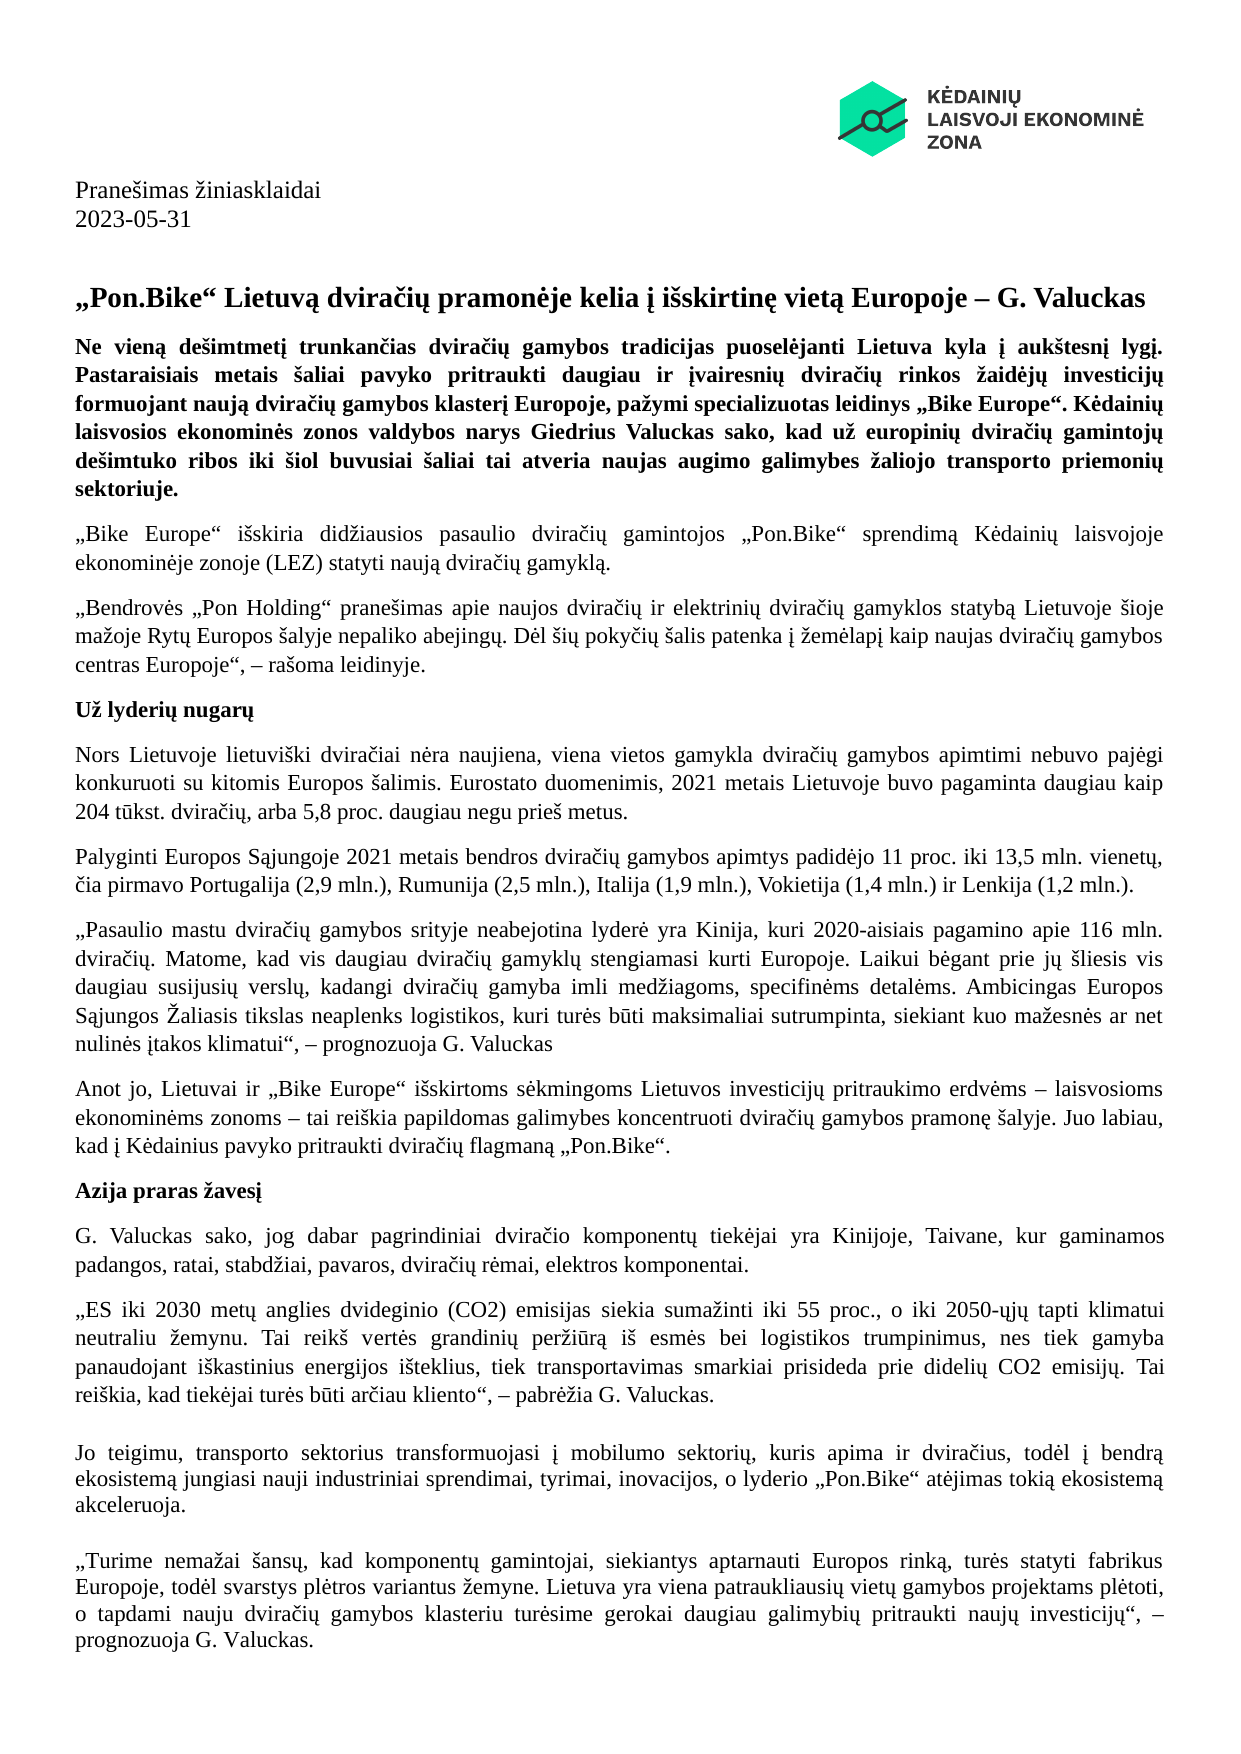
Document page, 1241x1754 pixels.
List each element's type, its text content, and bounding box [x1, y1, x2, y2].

text „Turime nemažai šansų, kad komponentų gamintojai, siekiantys aptarnauti Europos rinką, turės statyti fabrikus Europoje, todėl svarstys plėtros variantus žemyne. Lietuva yra viena patraukliausių vietų gamybos projektams plėtoti, o tapdami nauju dviračių gamybos klasteriu turėsime gerokai daugiau galimybių pritraukti naujų investicijų“, – prognozuoja G. Valuckas. [75, 1547, 1165, 1652]
text Nors Lietuvoje lietuviški dviračiai nėra naujiena, viena vietos gamykla dviračių gamybos apimtimi nebuvo pajėgi konkuruoti su kitomis Europos šalimis. Eurostato duomenimis, 2021 metais Lietuvoje buvo pagaminta daugiau kaip 204 tūkst. dviračių, arba 5,8 proc. daugiau negu prieš metus. [75, 741, 1165, 824]
text Azija praras žavesį [75, 1177, 1165, 1204]
picture [820, 59, 1166, 175]
text Ne vieną dešimtmetį trunkančias dviračių gamybos tradicijas puoselėjanti Lietuva kyla į aukštesnį lygį. Pastaraisiais metais šaliai pavyko pritraukti daugiau ir įvairesnių dviračių rinkos žaidėjų investicijų formuojant naują dviračių gamybos klasterį Europoje, pažymi specializuotas leidinys „Bike Europe“. Kėdainių laisvosios ekonominės zonos valdybos narys Giedrius Valuckas sako, kad už europinių dviračių gamintojų dešimtuko ribos iki šiol buvusiai šaliai tai atveria naujas augimo galimybes žaliojo transporto priemonių sektoriuje. [75, 333, 1165, 502]
text Už lyderių nugarų [75, 696, 1165, 722]
text Pranešimas žiniasklaidai [75, 175, 1165, 204]
text 2023-05-31 [75, 204, 1165, 232]
text Palyginti Europos Sąjungoje 2021 metais bendros dviračių gamybos apimtys padidėjo 11 proc. iki 13,5 mln. vienetų, čia pirmavo Portugalija (2,9 mln.), Rumunija (2,5 mln.), Italija (1,9 mln.), Vokietija (1,4 mln.) ir Lenkija (1,2 mln.). [75, 843, 1165, 898]
text „Pon.Bike“ Lietuvą dviračių pramonėje kelia į išskirtinę vietą Europoje – G. Valuckas [75, 280, 1165, 314]
text Anot jo, Lietuvai ir „Bike Europe“ išskirtoms sėkmingoms Lietuvos investicijų pritraukimo erdvėms – laisvosioms ekonominėms zonoms – tai reiškia papildomas galimybes koncentruoti dviračių gamybos pramonę šalyje. Juo labiau, kad į Kėdainius pavyko pritraukti dviračių flagmaną „Pon.Bike“. [75, 1075, 1165, 1158]
text Jo teigimu, transporto sektorius transformuojasi į mobilumo sektorių, kuris apima ir dviračius, todėl į bendrą ekosistemą jungiasi nauji industriniai sprendimai, tyrimai, inovacijos, o lyderio „Pon.Bike“ atėjimas tokią ekosistemą akceleruoja. [75, 1439, 1165, 1518]
text „Pasaulio mastu dviračių gamybos srityje neabejotina lyderė yra Kinija, kuri 2020-aisiais pagamino apie 116 mln. dviračių. Matome, kad vis daugiau dviračių gamyklų stengiamasi kurti Europoje. Laikui bėgant prie jų šliesis vis daugiau susijusių verslų, kadangi dviračių gamyba imli medžiagoms, specifinėms detalėms. Ambicingas Europos Sąjungos Žaliasis tikslas neaplenks logistikos, kuri turės būti maksimaliai sutrumpinta, siekiant kuo mažesnės ar net nulinės įtakos klimatui“, – prognozuoja G. Valuckas [75, 916, 1165, 1057]
text G. Valuckas sako, jog dabar pagrindiniai dviračio komponentų tiekėjai yra Kinijoje, Taivane, kur gaminamos padangos, ratai, stabdžiai, pavaros, dviračių rėmai, elektros komponentai. [75, 1222, 1165, 1277]
text „ES iki 2030 metų anglies dvideginio (CO2) emisijas siekia sumažinti iki 55 proc., o iki 2050-ųjų tapti klimatui neutraliu žemynu. Tai reikš vertės grandinių peržiūrą iš esmės bei logistikos trumpinimus, nes tiek gamyba panaudojant iškastinius energijos išteklius, tiek transportavimas smarkiai prisideda prie didelių CO2 emisijų. Tai reiškia, kad tiekėjai turės būti arčiau kliento“, – pabrėžia G. Valuckas. [75, 1296, 1165, 1408]
text „Bendrovės „Pon Holding“ pranešimas apie naujos dviračių ir elektrinių dviračių gamyklos statybą Lietuvoje šioje mažoje Rytų Europos šalyje nepaliko abejingų. Dėl šių pokyčių šalis patenka į žemėlapį kaip naujas dviračių gamybos centras Europoje“, – rašoma leidinyje. [75, 594, 1165, 677]
text „Bike Europe“ išskiria didžiausios pasaulio dviračių gamintojos „Pon.Bike“ sprendimą Kėdainių laisvojoje ekonominėje zonoje (LEZ) statyti naują dviračių gamyklą. [75, 520, 1165, 575]
